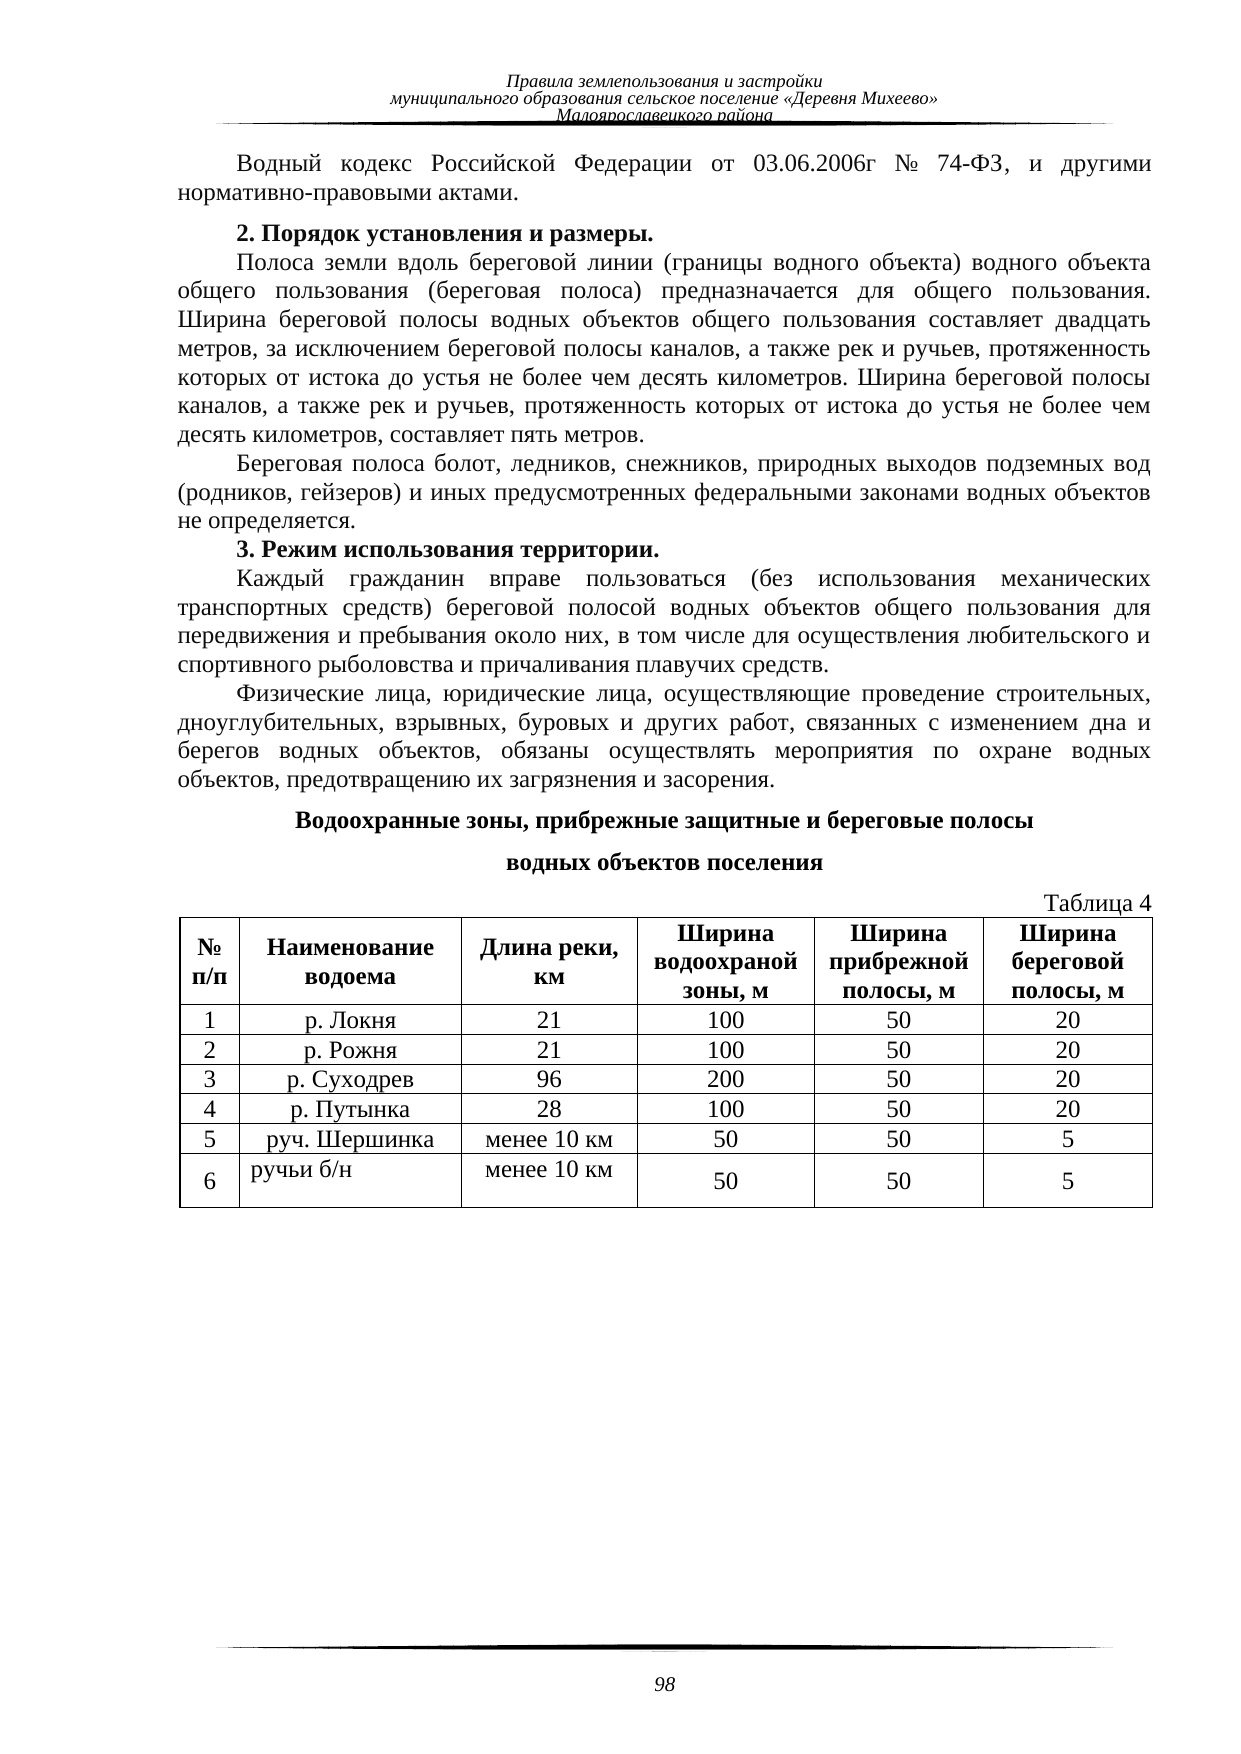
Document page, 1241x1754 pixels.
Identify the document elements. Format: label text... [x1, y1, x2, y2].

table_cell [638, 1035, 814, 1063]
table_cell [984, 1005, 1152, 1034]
text Физические лица, юридические лица, осуществляющие проведение строительных, дноуглубительных, взрывных, буровых и других работ, связанных с изменением дна и берегов водных объектов, обязаны осуществлять мероприятия по охране водных объектов, предотвращению их загрязнения и засорения. [177, 678, 1152, 793]
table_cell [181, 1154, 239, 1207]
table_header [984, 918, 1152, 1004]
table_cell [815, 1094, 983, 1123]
text 2. Порядок установления и размеры. [177, 218, 1152, 247]
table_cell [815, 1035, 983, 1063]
text 3. Режим использования территории. [177, 534, 1152, 563]
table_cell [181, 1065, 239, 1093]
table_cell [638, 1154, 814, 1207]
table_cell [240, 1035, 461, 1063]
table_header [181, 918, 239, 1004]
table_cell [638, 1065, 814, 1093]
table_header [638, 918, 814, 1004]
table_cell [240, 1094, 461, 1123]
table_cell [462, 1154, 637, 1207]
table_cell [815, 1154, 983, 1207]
text Водный кодекс Российской Федерации от 03.06.2006г № 74-ФЗ, и другими нормативно-правовыми актами. [177, 148, 1152, 205]
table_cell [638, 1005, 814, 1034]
text Водоохранные зоны, прибрежные защитные и береговые полосы [177, 805, 1152, 834]
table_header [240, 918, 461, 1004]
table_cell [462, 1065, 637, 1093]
text Каждый гражданин вправе пользоваться (без использования механических транспортных средств) береговой полосой водных объектов общего пользования для передвижения и пребывания около них, в том числе для осуществления любительского и спортивного рыболовства и причаливания плавучих средств. [177, 563, 1152, 678]
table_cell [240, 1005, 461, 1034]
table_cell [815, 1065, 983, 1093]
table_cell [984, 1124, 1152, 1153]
text Полоса земли вдоль береговой линии (границы водного объекта) водного объекта общего пользования (береговая полоса) предназначается для общего пользования. Ширина береговой полосы водных объектов общего пользования составляет двадцать метров, за исключением береговой полосы каналов, а также рек и ручьев, протяженность которых от истока до устья не более чем десять километров. Ширина береговой полосы каналов, а также рек и ручьев, протяженность которых от истока до устья не более чем десять километров, составляет пять метров. [177, 247, 1152, 448]
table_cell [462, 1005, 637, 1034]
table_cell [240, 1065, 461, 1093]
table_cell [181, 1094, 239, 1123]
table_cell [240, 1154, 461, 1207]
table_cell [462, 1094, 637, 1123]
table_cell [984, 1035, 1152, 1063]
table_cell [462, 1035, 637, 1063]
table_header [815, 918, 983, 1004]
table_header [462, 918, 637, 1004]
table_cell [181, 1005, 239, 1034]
text Береговая полоса болот, ледников, снежников, природных выходов подземных вод (родников, гейзеров) и иных предусмотренных федеральными законами водных объектов не определяется. [177, 448, 1152, 534]
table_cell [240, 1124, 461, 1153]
picture [215, 119, 1113, 128]
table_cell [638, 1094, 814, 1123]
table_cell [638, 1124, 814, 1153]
text водных объектов поселения [177, 847, 1152, 875]
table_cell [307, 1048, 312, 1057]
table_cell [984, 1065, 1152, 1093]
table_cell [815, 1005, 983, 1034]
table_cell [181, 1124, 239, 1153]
text Таблица 4 [177, 888, 1152, 917]
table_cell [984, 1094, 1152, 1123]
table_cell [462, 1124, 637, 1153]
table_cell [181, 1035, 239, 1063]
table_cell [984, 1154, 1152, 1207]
picture [215, 1643, 1113, 1652]
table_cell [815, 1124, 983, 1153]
